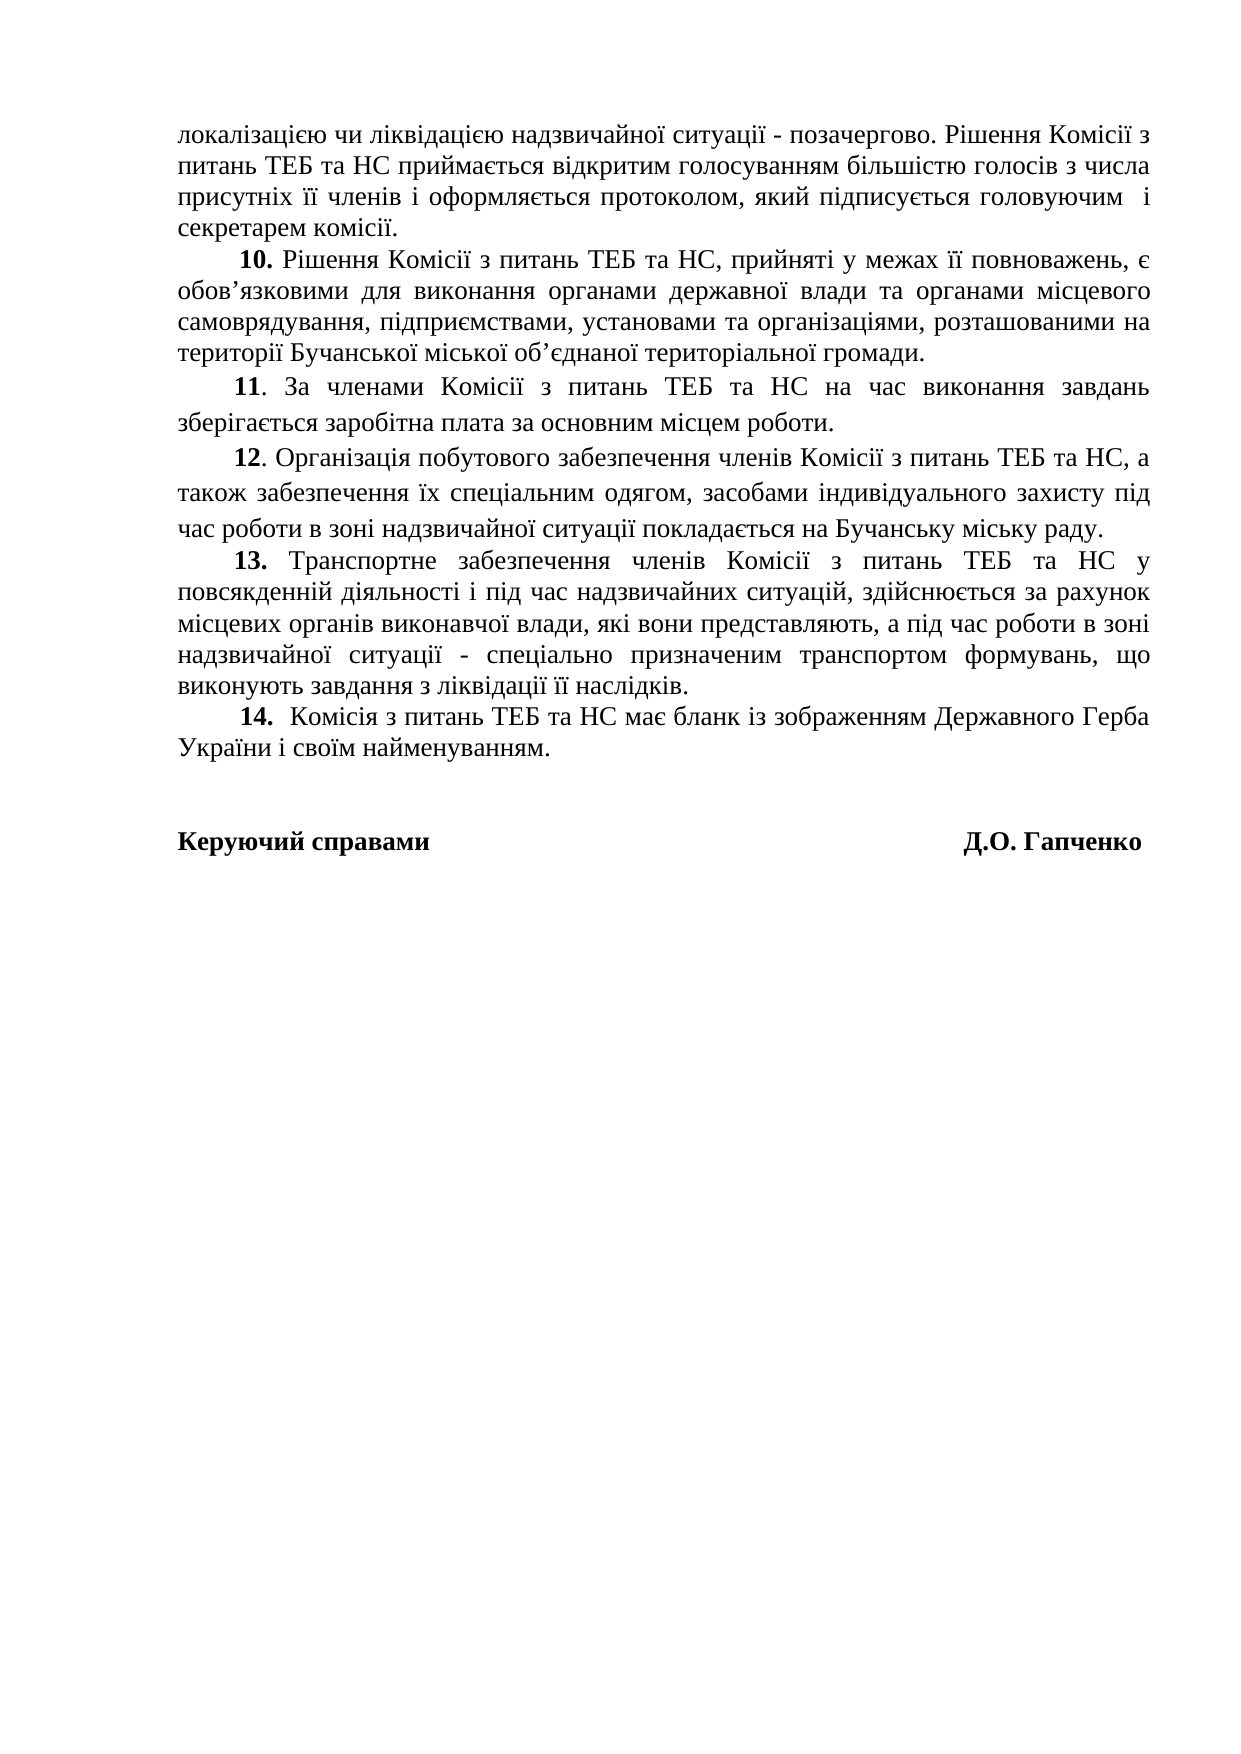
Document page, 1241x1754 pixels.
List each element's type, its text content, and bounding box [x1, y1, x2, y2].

text 13. Транспортне забезпечення членів Комісії з питань ТЕБ та НС у повсякденній діяльності і під час надзвичайних ситуацій, здійснюється за рахунок місцевих органів виконавчої влади, які вони представляють, а під час роботи в зоні надзвичайної ситуації - спеціально призначеним транспортом формувань, що виконують завдання з ліквідації її наслідків. [177, 544, 1152, 700]
text 10. Рішення Комісії з питань ТЕБ та НС, прийняті у межах її повноважень, є обов’язковими для виконання органами державної влади та органами місцевого самоврядування, підприємствами, установами та організаціями, розташованими на території Бучанської міської об’єднаної територіальної громади. [177, 243, 1152, 367]
text Керуючий справами Д.О. Гапченко [177, 825, 1152, 856]
text 12. Організація побутового забезпечення членів Комісії з питань ТЕБ та НС, а також забезпечення їх спеціальним одягом, засобами індивідуального захисту під час роботи в зоні надзвичайної ситуації покладається на Бучанську міську раду. [177, 438, 1152, 544]
text 14. Комісія з питань ТЕБ та НС має бланк із зображенням Державного Герба України і своїм найменуванням. [177, 700, 1152, 762]
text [177, 118, 1152, 243]
text 11. За членами Комісії з питань ТЕБ та НС на час виконання завдань зберігається заробітна плата за основним місцем роботи. [177, 367, 1152, 438]
